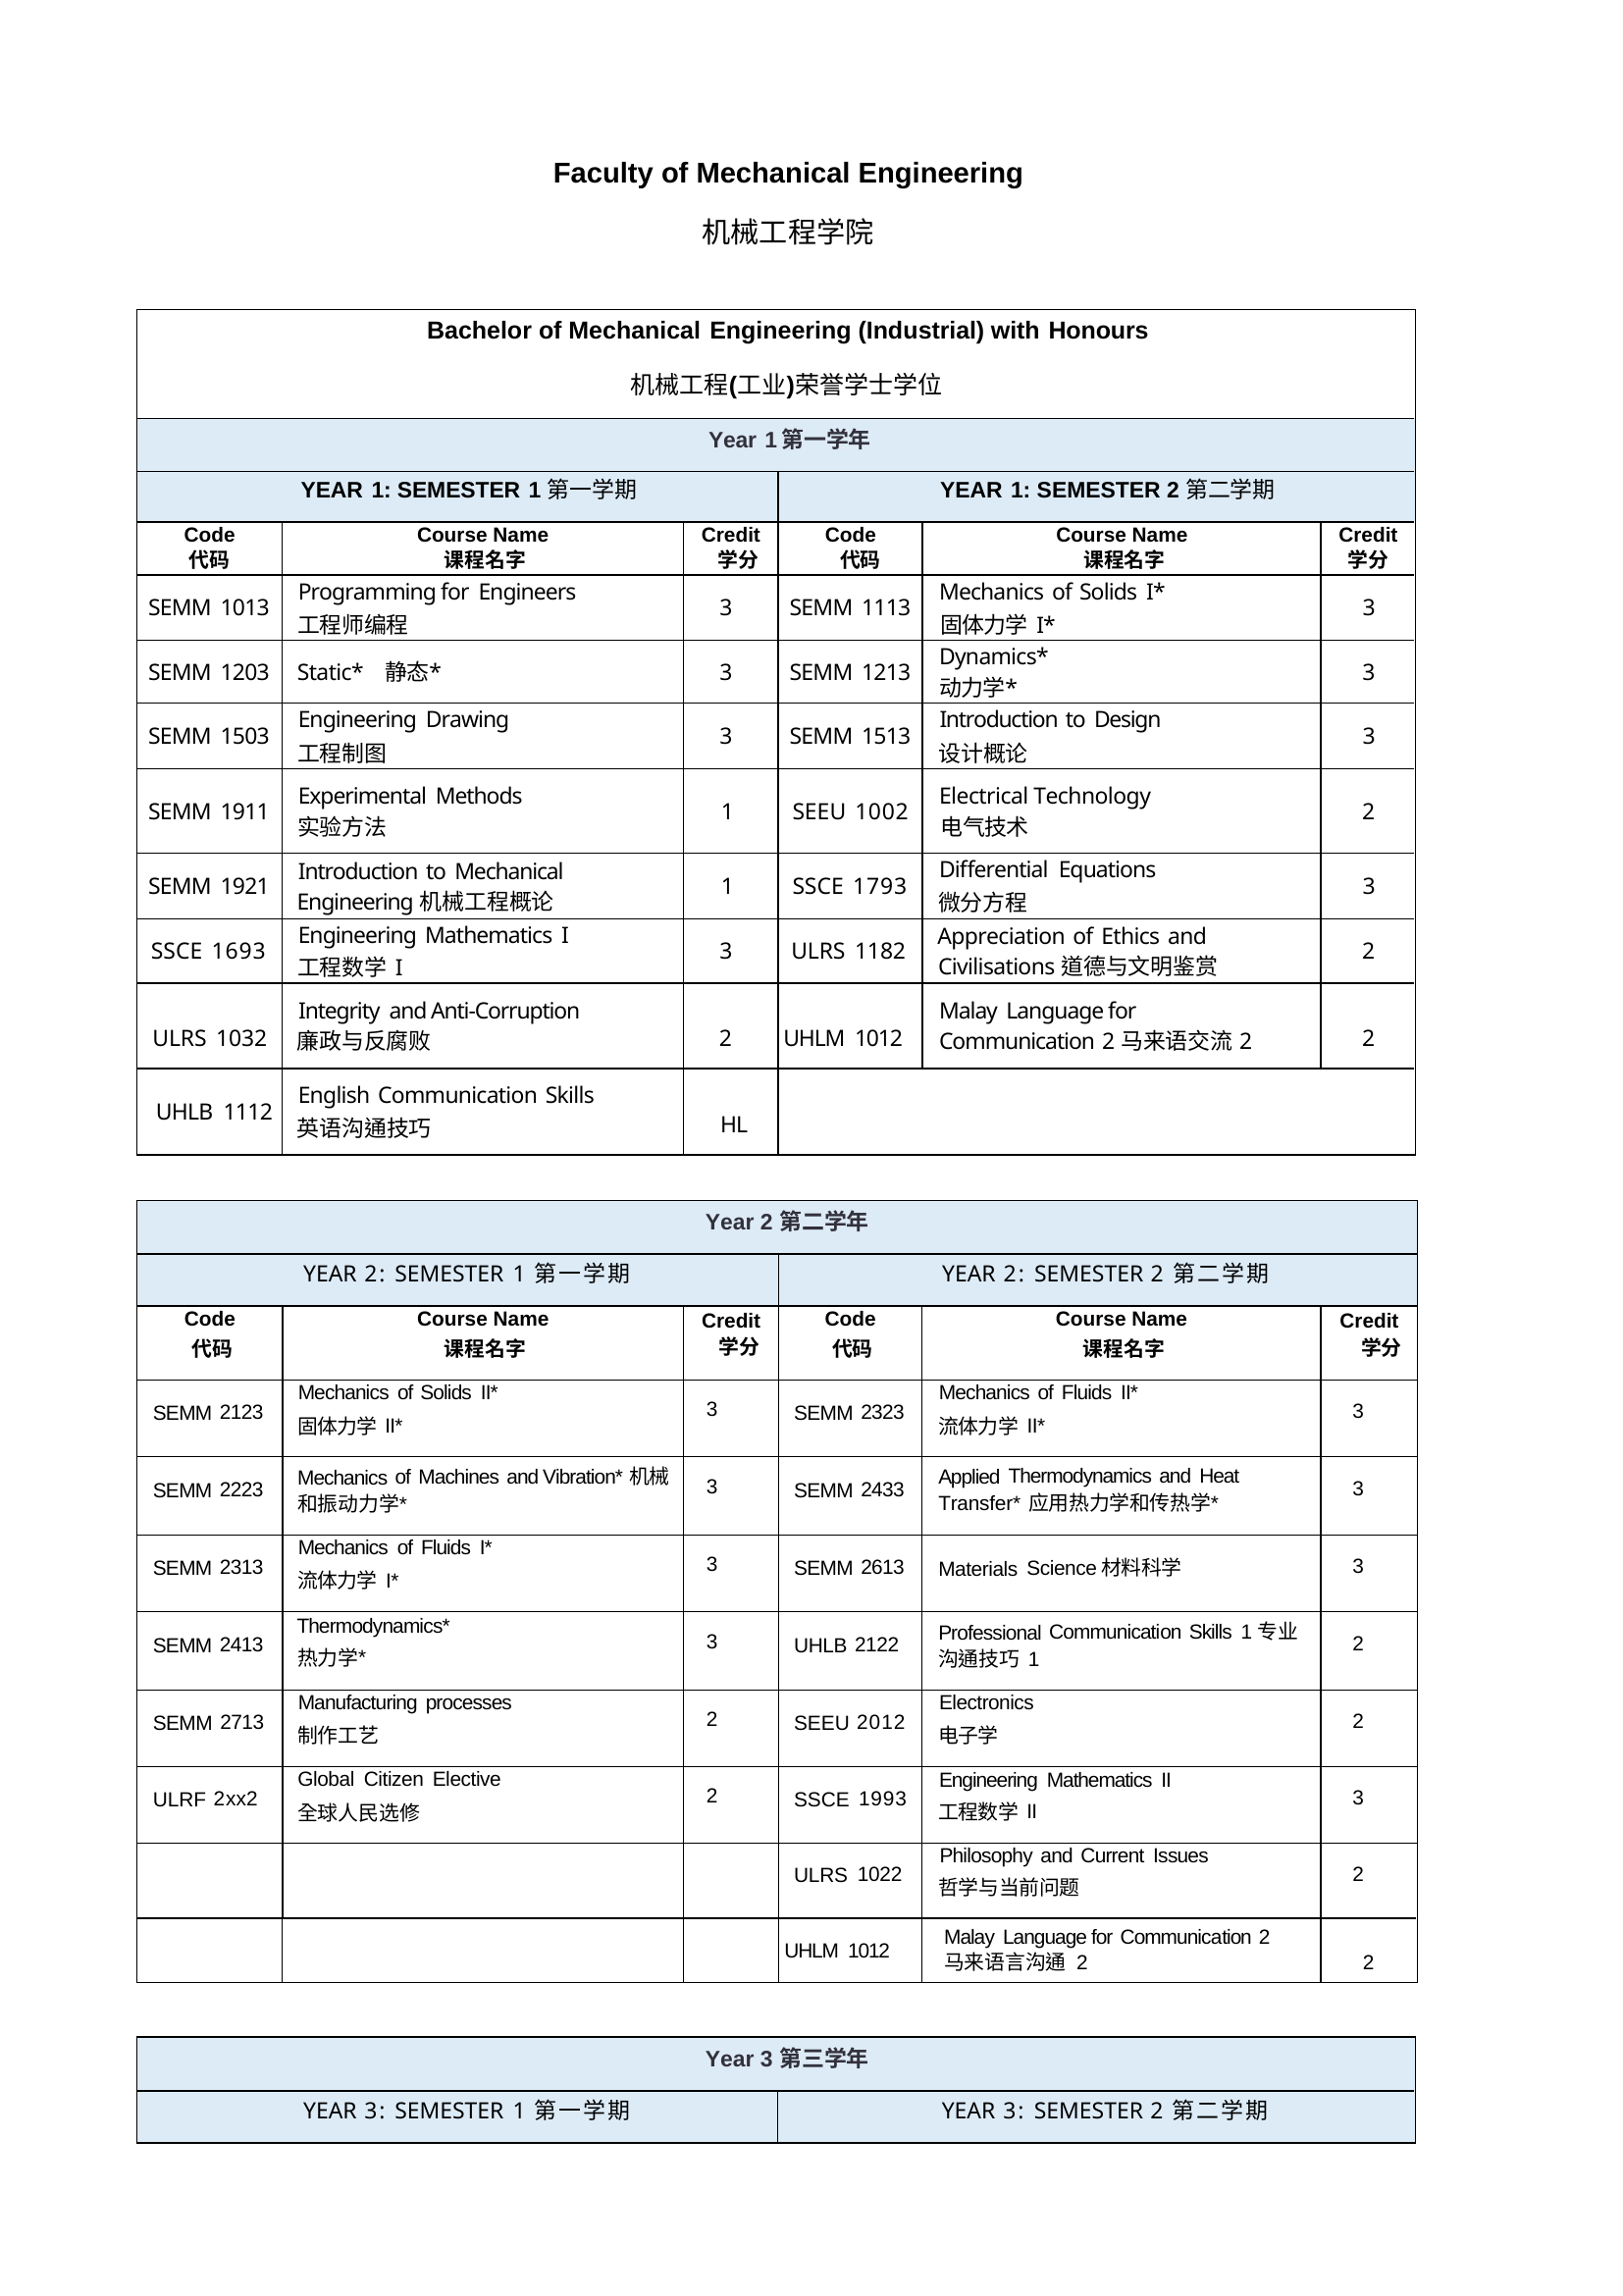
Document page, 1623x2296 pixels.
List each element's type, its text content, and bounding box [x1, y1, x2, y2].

table_header Bachelor of Mechanical Engineering (Industrial) with Honours 机械工程(工业)荣誉学士学位 [137, 310, 1415, 418]
table_cell 2 [1322, 1691, 1417, 1765]
table_cell 2 [1322, 1844, 1417, 1917]
table_cell UHLM 1012 [779, 984, 921, 1068]
table_cell SEMM 2323 [779, 1381, 921, 1456]
table_cell SEMM 1213 [779, 641, 921, 703]
table_cell Mechanics of Machines and Vibration* 机械和振动力学* [284, 1457, 683, 1534]
table_cell YEAR 3: SEMESTER 1 第一学期 [137, 2092, 777, 2142]
text 机械工程学院 [702, 212, 1475, 251]
table_cell YEAR 1: SEMESTER 2 第二学期 [779, 471, 1415, 521]
table_cell Course Name 课程名字 [283, 523, 683, 574]
table_cell Year 1第一学年 [137, 418, 1415, 471]
table_cell 2 [1322, 1612, 1417, 1689]
table_cell SEMM 2413 [137, 1612, 282, 1689]
table_cell SEMM 1513 [779, 704, 921, 768]
table_cell 3 [684, 576, 777, 640]
table_cell 2 [1322, 918, 1415, 982]
table_cell 2 [1322, 768, 1415, 853]
table_cell 3 [684, 919, 777, 982]
table_cell 3 [684, 1457, 778, 1534]
table_cell Materials Science材料科学 [922, 1536, 1320, 1611]
table_cell Mechanics of Fluids I* 流体力学 I* [284, 1536, 683, 1611]
table_cell Credit 学分 [1322, 521, 1415, 574]
table_cell Malay Language for Communication 2 马来语言沟通 2 [922, 1919, 1320, 1982]
table_cell Programming for Engineers 工程师编程 [283, 576, 683, 640]
table_cell 3 [1322, 853, 1415, 918]
table_cell HL [684, 1070, 777, 1154]
table_cell 3 [684, 704, 777, 768]
table_cell 2 [1322, 982, 1415, 1068]
table_cell Thermodynamics* 热力学* [284, 1612, 683, 1689]
table_cell Credit 学分 [684, 1307, 778, 1380]
table_cell Integrity and Anti-Corruption 廉政与反腐败 [283, 984, 683, 1068]
table_cell SEMM 2613 [779, 1536, 921, 1611]
table_cell Malay Language for Communication 2 马来语交流 2 [923, 984, 1320, 1068]
table_cell Mechanics of Solids I* 固体力学 I* [923, 576, 1320, 640]
table_cell SSCE 1793 [779, 854, 921, 918]
table_cell Credit 学分 [684, 523, 777, 574]
table_cell Code 代码 [137, 1307, 282, 1380]
table_cell 3 [684, 641, 777, 703]
table_cell 3 [684, 1536, 778, 1611]
table_cell Code 代码 [779, 523, 921, 574]
table_cell 2 [684, 1767, 778, 1843]
table_cell Course Name 课程名字 [922, 1307, 1320, 1380]
table_cell 2 [684, 1691, 778, 1765]
table_cell Electronics 电子学 [922, 1691, 1320, 1765]
table_cell 3 [684, 1612, 778, 1689]
table_cell 3 [1322, 1767, 1417, 1843]
table_cell Professional Communication Skills 1 专业沟通技巧 1 [922, 1612, 1320, 1689]
table_cell Static* 静态* [283, 641, 683, 703]
table_cell Engineering Mathematics I 工程数学 I [283, 919, 683, 982]
table_cell SEMM 1113 [779, 576, 921, 640]
table_cell 1 [684, 769, 777, 853]
table_cell SEMM 2223 [137, 1457, 282, 1534]
table_cell Dynamics* 动力学* [923, 641, 1320, 703]
table_cell Course Name 课程名字 [284, 1307, 683, 1380]
table_cell SEEU 1002 [779, 769, 921, 853]
table_cell ULRS 1032 [137, 984, 282, 1068]
table_cell 3 [1322, 1381, 1417, 1456]
table_cell YEAR 1: SEMESTER 1 第一学期 [137, 472, 777, 521]
table_cell UHLM 1012 [779, 1919, 921, 1982]
table_cell [779, 1068, 1415, 1154]
table_cell 3 [1322, 574, 1415, 640]
table_cell Differential Equations 微分方程 [923, 854, 1320, 918]
table_cell SSCE 1693 [137, 919, 282, 982]
table_cell SEMM 1503 [137, 704, 282, 768]
table_cell [684, 1919, 778, 1982]
table_cell Course Name 课程名字 [923, 523, 1320, 574]
table_cell Philosophy and Current Issues 哲学与当前问题 [922, 1844, 1320, 1917]
table_cell Credit 学分 [1322, 1307, 1417, 1380]
table_cell Introduction to Mechanical Engineering 机械工程概论 [283, 854, 683, 918]
table_cell Engineering Drawing 工程制图 [283, 704, 683, 768]
table_cell [137, 1844, 282, 1917]
table_cell Engineering Mathematics II 工程数学 II [922, 1767, 1320, 1843]
table_cell 2 [1322, 1917, 1417, 1982]
table_cell SEMM 2123 [137, 1381, 282, 1456]
table_cell SEMM 2713 [137, 1691, 282, 1765]
table_cell Global Citizen Elective 全球人民选修 [284, 1767, 683, 1843]
table_cell [137, 1919, 282, 1982]
table_cell Code 代码 [779, 1307, 921, 1380]
table_header Year 3 第三学年 [137, 2038, 1415, 2090]
table_cell UHLB 2122 [779, 1612, 921, 1689]
table_cell English Communication Skills 英语沟通技巧 [283, 1070, 683, 1154]
table_cell Introduction to Design 设计概论 [923, 704, 1320, 768]
table_cell Mechanics of Solids II* 固体力学 II* [284, 1381, 683, 1456]
table_cell YEAR 2: SEMESTER 1 第一学期 [137, 1255, 778, 1305]
table_cell 1 [684, 854, 777, 918]
table_cell Mechanics of Fluids II* 流体力学 II* [922, 1381, 1320, 1456]
table_cell [283, 1919, 683, 1982]
table_cell ULRS 1022 [779, 1844, 921, 1917]
table_cell SEMM 1013 [137, 576, 282, 640]
table_cell 3 [1322, 1457, 1417, 1534]
table_cell [284, 1844, 683, 1917]
table_cell UHLB 1112 [137, 1070, 282, 1154]
table_cell SEMM 1203 [137, 641, 282, 703]
table_cell YEAR 2: SEMESTER 2 第二学期 [779, 1255, 1417, 1305]
table_cell SSCE 1993 [779, 1767, 921, 1843]
table_cell YEAR 3: SEMESTER 2 第二学期 [778, 2090, 1415, 2142]
table_cell 3 [1322, 1536, 1417, 1611]
table_cell 2 [684, 984, 777, 1068]
table_cell SEMM 2433 [779, 1457, 921, 1534]
table_cell Code 代码 [137, 523, 282, 574]
text Faculty of Mechanical Engineering [553, 156, 1475, 195]
table_cell SEEU 2012 [779, 1691, 921, 1765]
table_cell SEMM 1921 [137, 854, 282, 918]
table_cell 3 [684, 1381, 778, 1456]
table_cell Appreciation of Ethics and Civilisations 道德与文明鉴赏 [923, 919, 1320, 982]
table_cell Experimental Methods 实验方法 [283, 769, 683, 853]
table_cell ULRS 1182 [779, 919, 921, 982]
table_cell [684, 1844, 778, 1917]
table_cell Applied Thermodynamics and Heat Transfer* 应用热力学和传热学* [922, 1457, 1320, 1534]
table_cell 3 [1322, 640, 1415, 703]
table_cell SEMM 2313 [137, 1536, 282, 1611]
table_header Year 2 第二学年 [137, 1201, 1417, 1253]
table_cell ULRF 2xx2 [137, 1767, 282, 1843]
table_cell SEMM 1911 [137, 769, 282, 853]
table_cell 3 [1322, 703, 1415, 768]
table_cell Manufacturing processes 制作工艺 [284, 1691, 683, 1765]
table_cell Electrical Technology 电气技术 [923, 769, 1320, 853]
